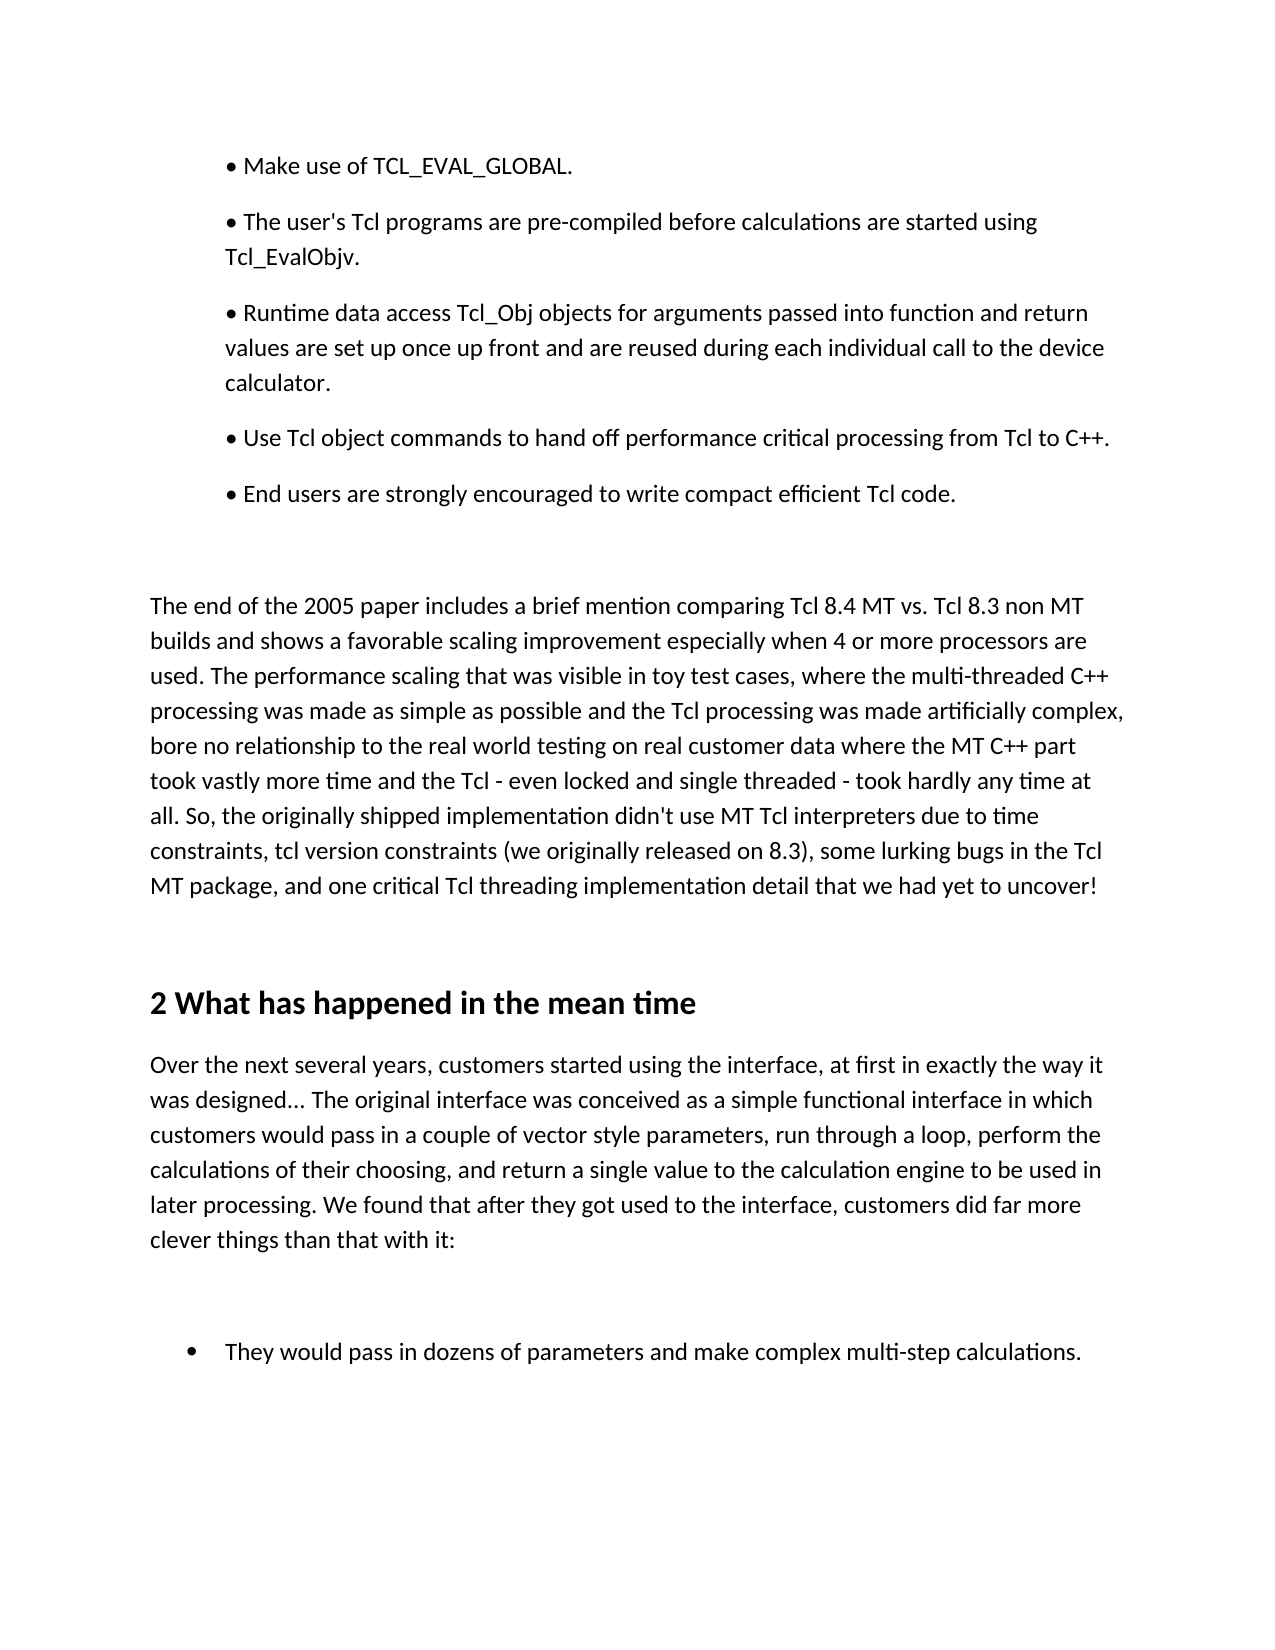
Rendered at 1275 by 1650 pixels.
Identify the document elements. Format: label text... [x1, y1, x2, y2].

text 2 What has happened in the mean time [150, 982, 1125, 1022]
text The end of the 2005 paper includes a brief mention comparing Tcl 8.4 MT vs. Tcl 8.3 non MT builds and shows a favorable scaling improvement especially when 4 or more processors are used. The performance scaling that was visible in toy test cases, where the multi-threaded C++ processing was made as simple as possible and the Tcl processing was made artificially complex, bore no relationship to the real world testing on real customer data where the MT C++ part took vastly more time and the Tcl - even locked and single threaded - took hardly any time at all. So, the originally shipped implementation didn't use MT Tcl interpreters due to time constraints, tcl version constraints (we originally released on 8.3), some lurking bugs in the Tcl MT package, and one critical Tcl threading implementation detail that we had yet to uncover! [150, 590, 1125, 901]
list They would pass in dozens of parameters and make complex multi-step calculations. [187, 1336, 1125, 1366]
text Over the next several years, customers started using the interface, at first in exactly the way it was designed... The original interface was conceived as a simple functional interface in which customers would pass in a couple of vector style parameters, run through a loop, perform the calculations of their choosing, and return a single value to the calculation engine to be used in later processing. We found that after they got used to the interface, customers did far more clever things than that with it: [150, 1049, 1125, 1255]
text • End users are strongly encouraged to write compact efficient Tcl code. [225, 478, 1125, 509]
text • Make use of TCL_EVAL_GLOBAL. [225, 150, 1125, 181]
text • The user's Tcl programs are pre-compiled before calculations are started using Tcl_EvalObjv. [225, 206, 1125, 271]
text • Use Tcl object commands to hand off performance critical processing from Tcl to C++. [225, 422, 1125, 453]
text • Runtime data access Tcl_Obj objects for arguments passed into function and return values are set up once up front and are reused during each individual call to the device calculator. [225, 297, 1125, 397]
